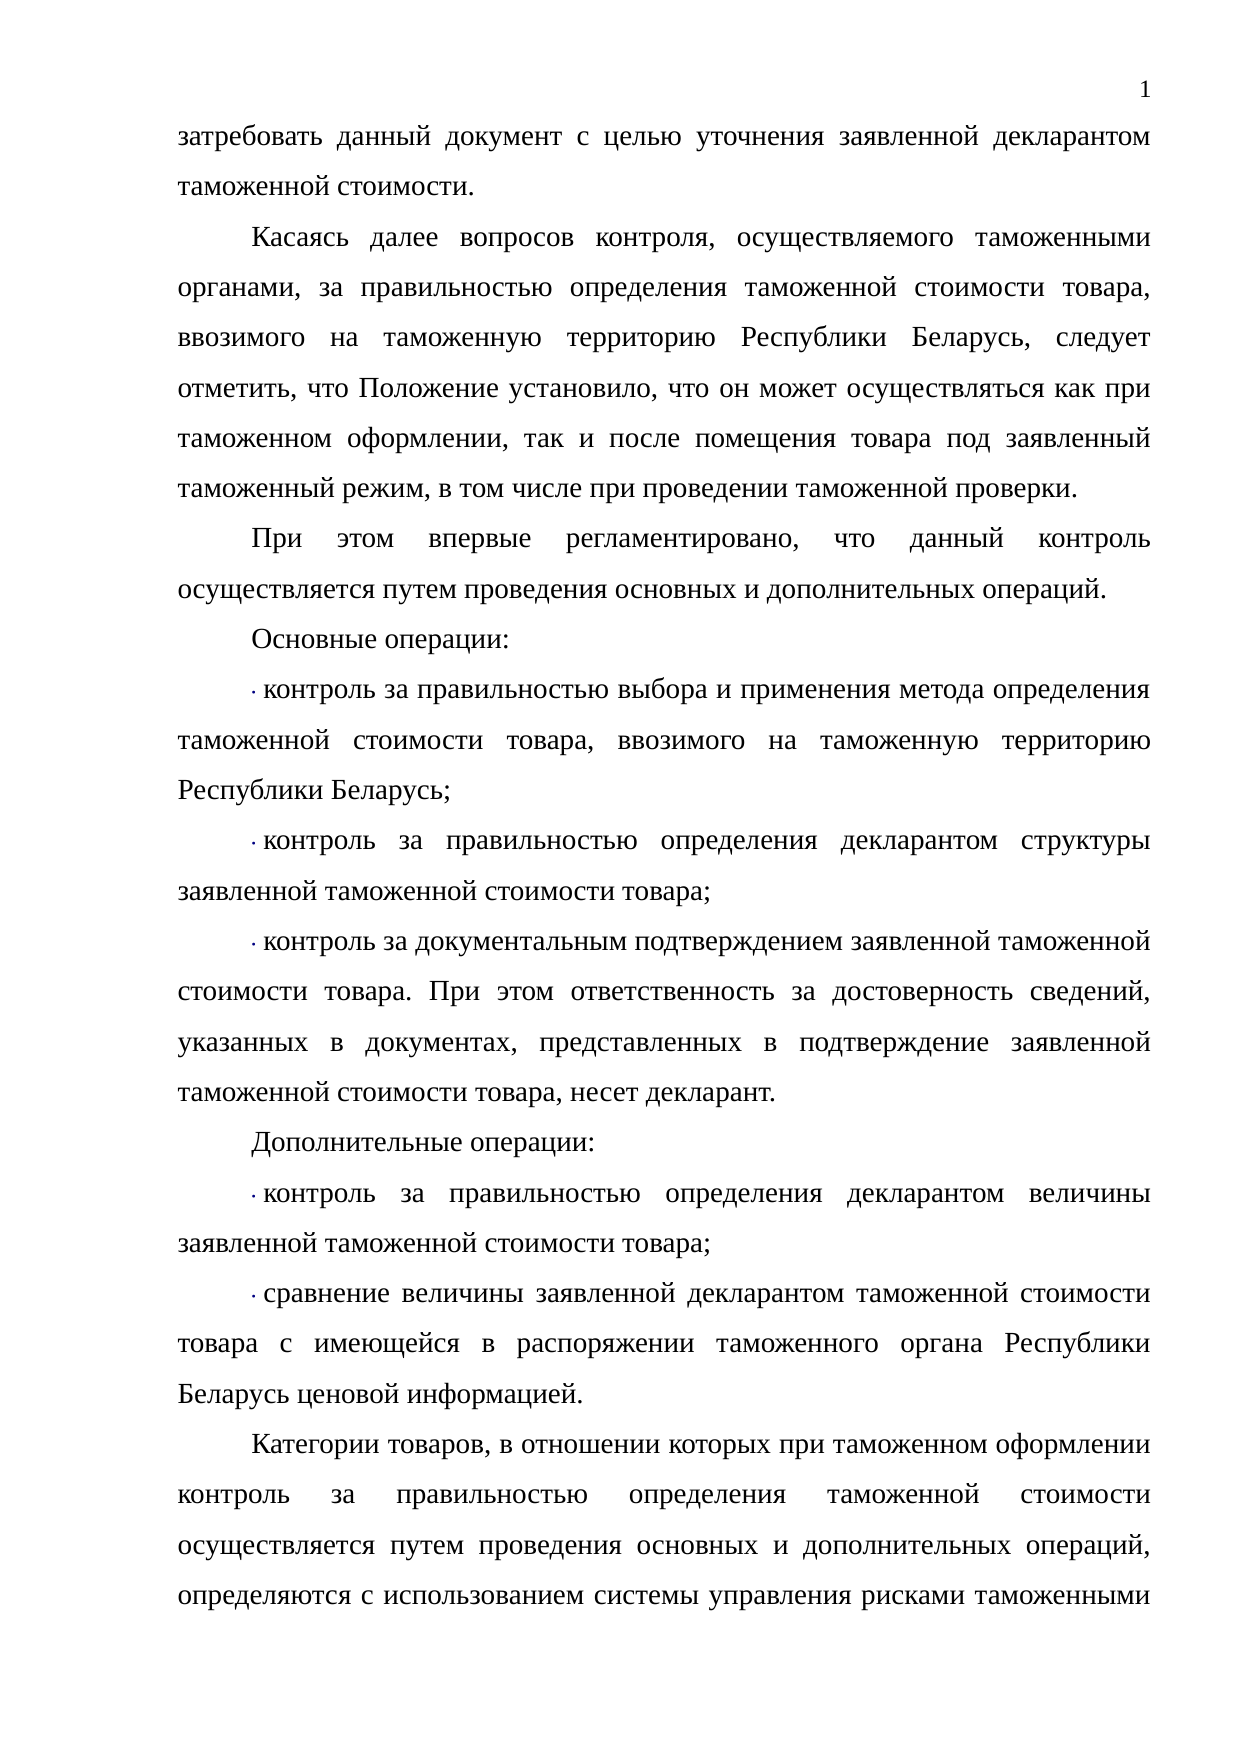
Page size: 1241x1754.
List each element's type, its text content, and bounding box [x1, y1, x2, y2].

list контроль за правильностью выбора и применения метода определения таможенной стоимости товара, ввозимого на таможенную территорию Республики Беларусь; [177, 672, 1152, 806]
text Основные операции: [177, 621, 1152, 655]
text Касаясь далее вопросов контроля, осуществляемого таможенными органами, за правильностью определения таможенной стоимости товара, ввозимого на таможенную территорию Республики Беларусь, следует отметить, что Положение установило, что он может осуществляться как при таможенном оформлении, так и после помещения товара под заявленный таможенный режим, в том числе при проведении таможенной проверки. [177, 219, 1152, 504]
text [177, 118, 1152, 202]
list контроль за правильностью определения декларантом структуры заявленной таможенной стоимости товара; [177, 822, 1152, 906]
list контроль за правильностью определения декларантом величины заявленной таможенной стоимости товара; [177, 1175, 1152, 1258]
list контроль за документальным подтверждением заявленной таможенной стоимости товара. При этом ответственность за достоверность сведений, указанных в документах, представленных в подтверждение заявленной таможенной стоимости товара, несет декларант. [177, 923, 1152, 1108]
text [177, 1426, 1152, 1611]
text При этом впервые регламентировано, что данный контроль осуществляется путем проведения основных и дополнительных операций. [177, 521, 1152, 604]
list сравнение величины заявленной декларантом таможенной стоимости товара с имеющейся в распоряжении таможенного органа Республики Беларусь ценовой информацией. [177, 1275, 1152, 1409]
text Дополнительные операции: [177, 1124, 1152, 1158]
